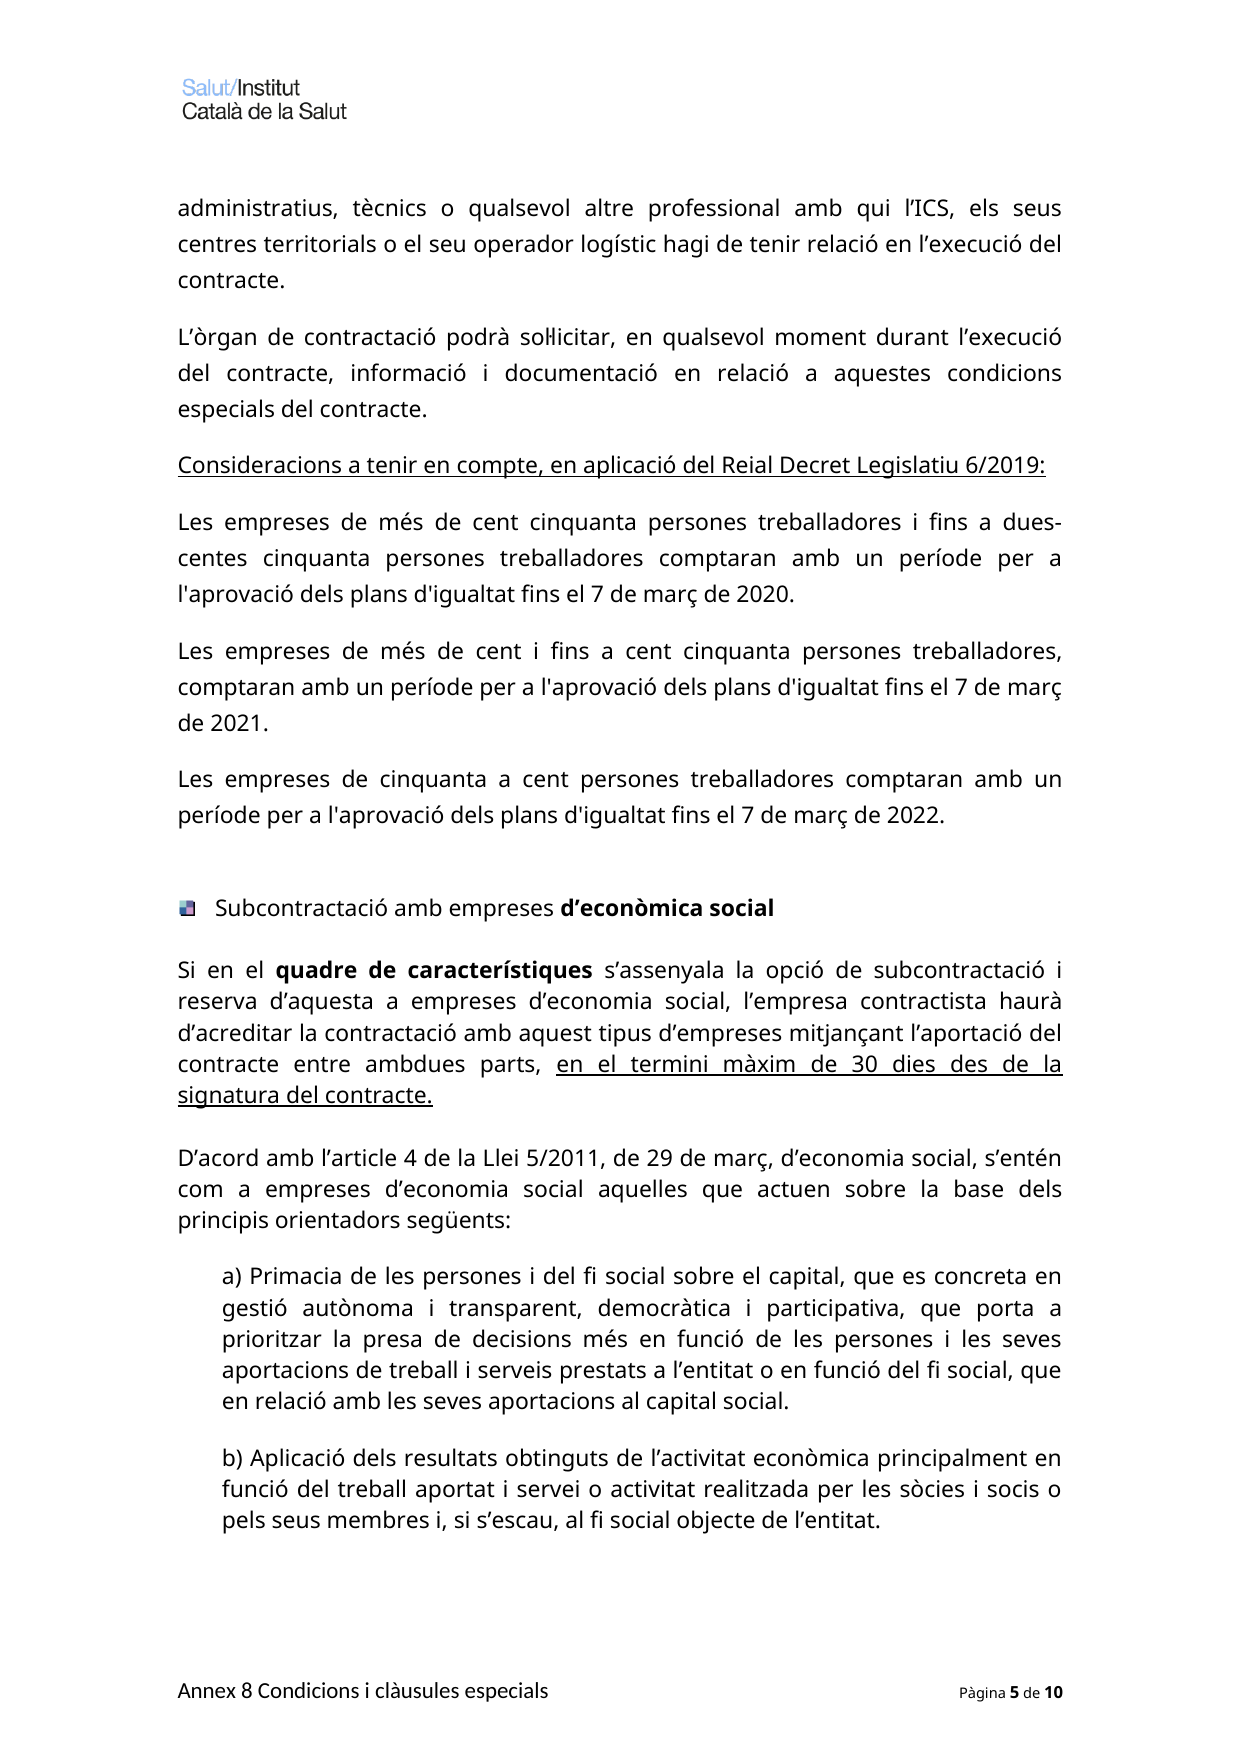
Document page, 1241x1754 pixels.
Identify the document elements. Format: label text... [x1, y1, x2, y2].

text L’òrgan de contractació podrà sol·licitar, en qualsevol moment durant l’execució del contracte, informació i documentació en relació a aquestes condicions especials del contracte. [177, 321, 1063, 424]
text D’acord amb l’article 4 de la Llei 5/2011, de 29 de març, d’economia social, s’entén com a empreses d’economia social aquelles que actuen sobre la base dels principis orientadors següents: [177, 1141, 1063, 1235]
text Si en el quadre de característiques s’assenyala la opció de subcontractació i reserva d’aquesta a empreses d’economia social, l’empresa contractista haurà d’acreditar la contractació amb aquest tipus d’empreses mitjançant l’aportació del contracte entre ambdues parts, en el termini màxim de 30 dies des de la signatura del contracte. [177, 954, 1063, 1110]
picture [178, 899, 195, 916]
text b) Aplicació dels resultats obtinguts de l’activitat econòmica principalment en funció del treball aportat i servei o activitat realitzada per les sòcies i socis o pels seus membres i, si s’escau, al fi social objecte de l’entitat. [222, 1441, 1063, 1535]
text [177, 192, 1063, 295]
list Subcontractació amb empreses d’econòmica social [177, 891, 1063, 923]
text a) Primacia de les persones i del fi social sobre el capital, que es concreta en gestió autònoma i transparent, democràtica i participativa, que porta a prioritzar la presa de decisions més en funció de les persones i les seves aportacions de treball i serveis prestats a l’entitat o en funció del fi social, que en relació amb les seves aportacions al capital social. [222, 1260, 1063, 1416]
text Les empreses de més de cent i fins a cent cinquanta persones treballadores, comptaran amb un període per a l'aprovació dels plans d'igualtat fins el 7 de març de 2021. [177, 635, 1063, 738]
text Les empreses de cinquanta a cent persones treballadores comptaran amb un període per a l'aprovació dels plans d'igualtat fins el 7 de març de 2022. [177, 763, 1063, 831]
text Les empreses de més de cent cinquanta persones treballadores i fins a dues-centes cinquanta persones treballadores comptaran amb un període per a l'aprovació dels plans d'igualtat fins el 7 de març de 2020. [177, 506, 1063, 609]
text Consideracions a tenir en compte, en aplicació del Reial Decret Legislatiu 6/2019: [177, 449, 1063, 481]
picture [177, 73, 351, 124]
